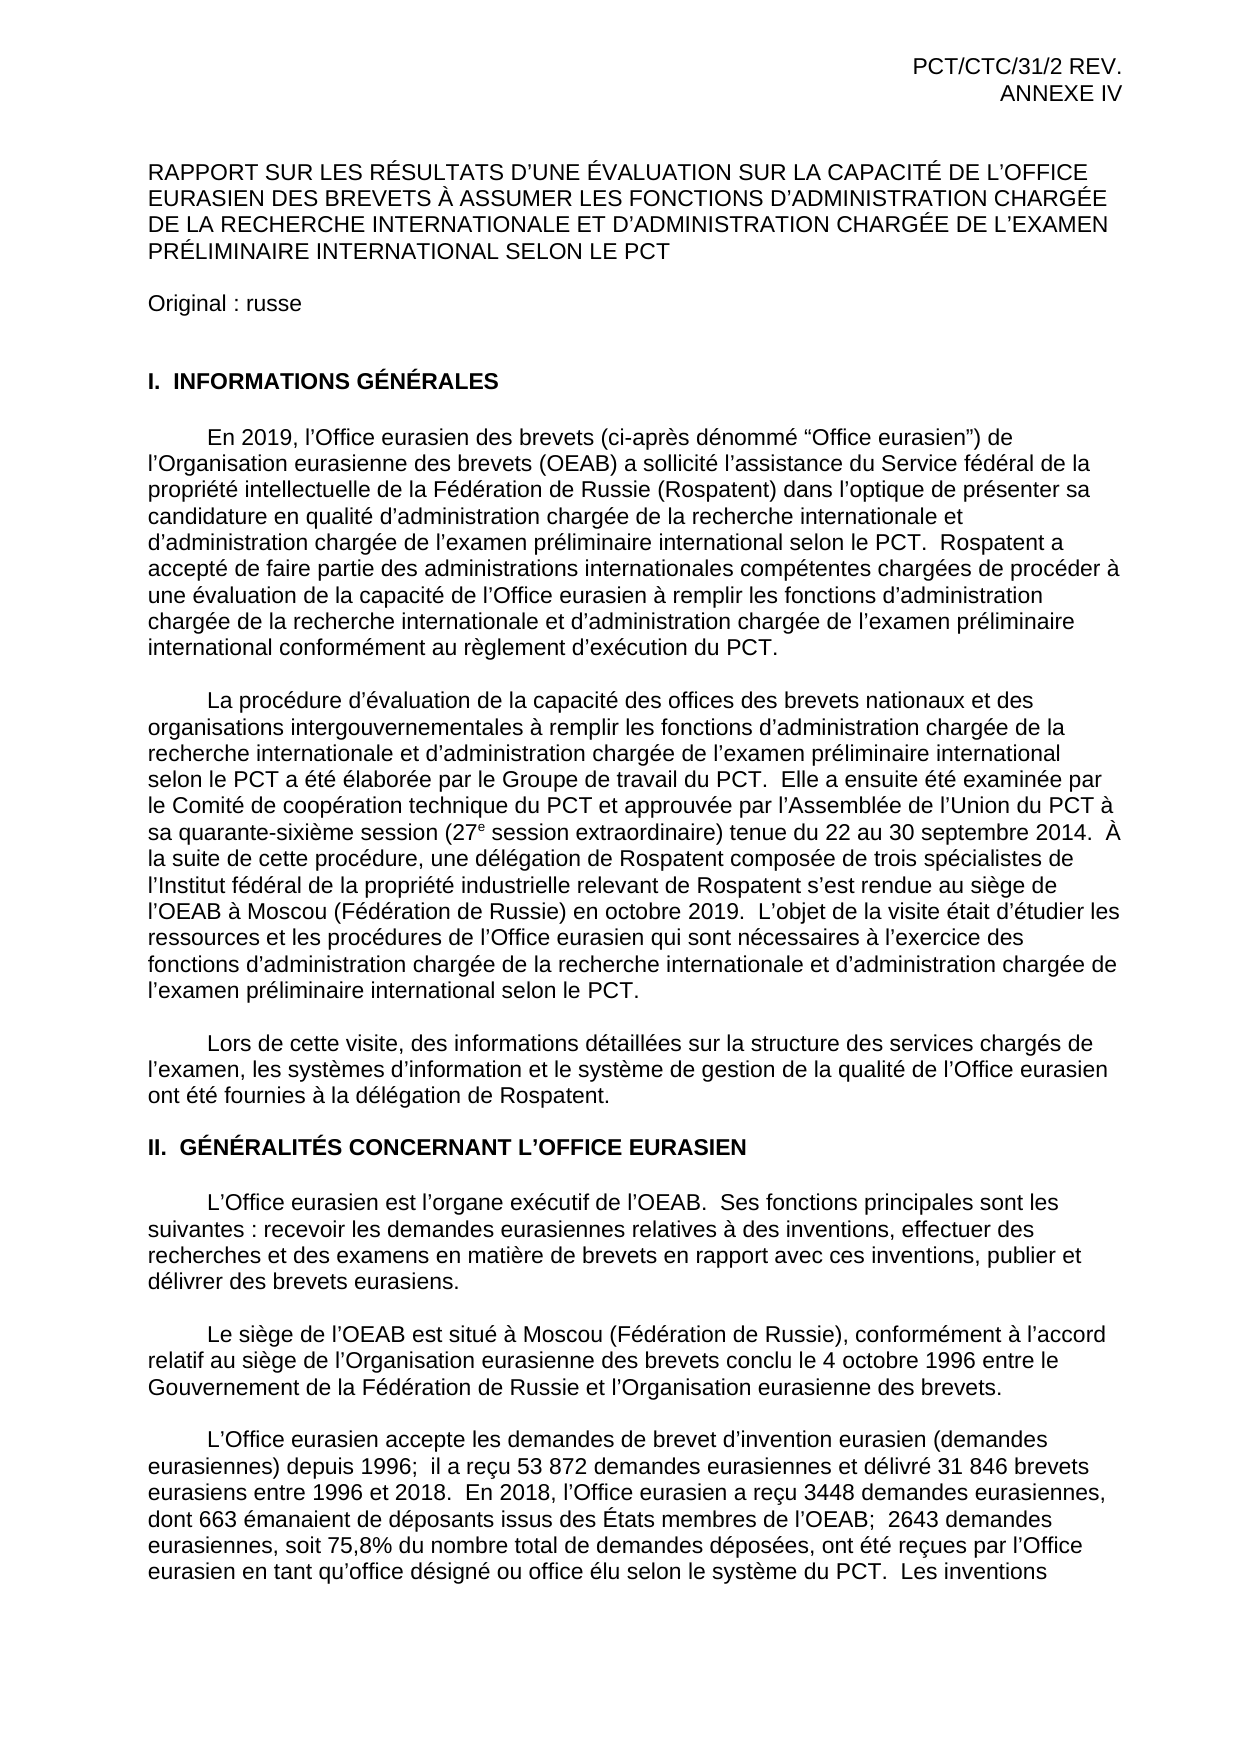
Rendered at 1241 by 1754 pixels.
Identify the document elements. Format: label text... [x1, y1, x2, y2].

text La procédure d’évaluation de la capacité des offices des brevets nationaux et des organisations intergouvernementales à remplir les fonctions d’administration chargée de la recherche internationale et d’administration chargée de l’examen préliminaire international selon le PCT a été élaborée par le Groupe de travail du PCT. Elle a ensuite été examinée par le Comité de coopération technique du PCT et approuvée par l’Assemblée de l’Union du PCT à sa quarante-sixième session (27e session extraordinaire) tenue du 22 au 30 septembre 2014. À la suite de cette procédure, une délégation de Rospatent composée de trois spécialistes de l’Institut fédéral de la propriété industrielle relevant de Rospatent s’est rendue au siège de l’OEAB à Moscou (Fédération de Russie) en octobre 2019. L’objet de la visite était d’étudier les ressources et les procédures de l’Office eurasien qui sont nécessaires à l’exercice des fonctions d’administration chargée de la recherche internationale et d’administration chargée de l’examen préliminaire international selon le PCT. [148, 687, 1122, 1003]
text Le siège de l’OEAB est situé à Moscou (Fédération de Russie), conformément à l’accord relatif au siège de l’Organisation eurasienne des brevets conclu le 4 octobre 1996 entre le Gouvernement de la Fédération de Russie et l’Organisation eurasienne des brevets. [148, 1321, 1122, 1400]
text Lors de cette visite, des informations détaillées sur la structure des services chargés de l’examen, les systèmes d’information et le système de gestion de la qualité de l’Office eurasien ont été fournies à la délégation de Rospatent. [148, 1030, 1122, 1109]
text Original : russe [148, 290, 1122, 317]
text Rapport sur les résultats d’une évaluation sur la capacité de l’Office eurasien des brevets à assumer les fonctions d’administration chargée de la recherche internationale et d’administration chargée de l’examen préliminaire international selon le PCT [148, 158, 1122, 264]
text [148, 1426, 1122, 1584]
text En 2019, l’Office eurasien des brevets (ci-après dénommé “Office eurasien”) de l’Organisation eurasienne des brevets (OEAB) a sollicité l’assistance du Service fédéral de la propriété intellectuelle de la Fédération de Russie (Rospatent) dans l’optique de présenter sa candidature en qualité d’administration chargée de la recherche internationale et d’administration chargée de l’examen préliminaire international selon le PCT. Rospatent a accepté de faire partie des administrations internationales compétentes chargées de procéder à une évaluation de la capacité de l’Office eurasien à remplir les fonctions d’administration chargée de la recherche internationale et d’administration chargée de l’examen préliminaire international conformément au règlement d’exécution du PCT. [148, 423, 1122, 661]
subtitle I. Informations générales [148, 368, 1122, 394]
text L’Office eurasien est l’organe exécutif de l’OEAB. Ses fonctions principales sont les suivantes : recevoir les demandes eurasiennes relatives à des inventions, effectuer des recherches et des examens en matière de brevets en rapport avec ces inventions, publier et délivrer des brevets eurasiens. [148, 1189, 1122, 1295]
subtitle II. Généralités concernant l’Office eurasien [148, 1134, 1122, 1160]
